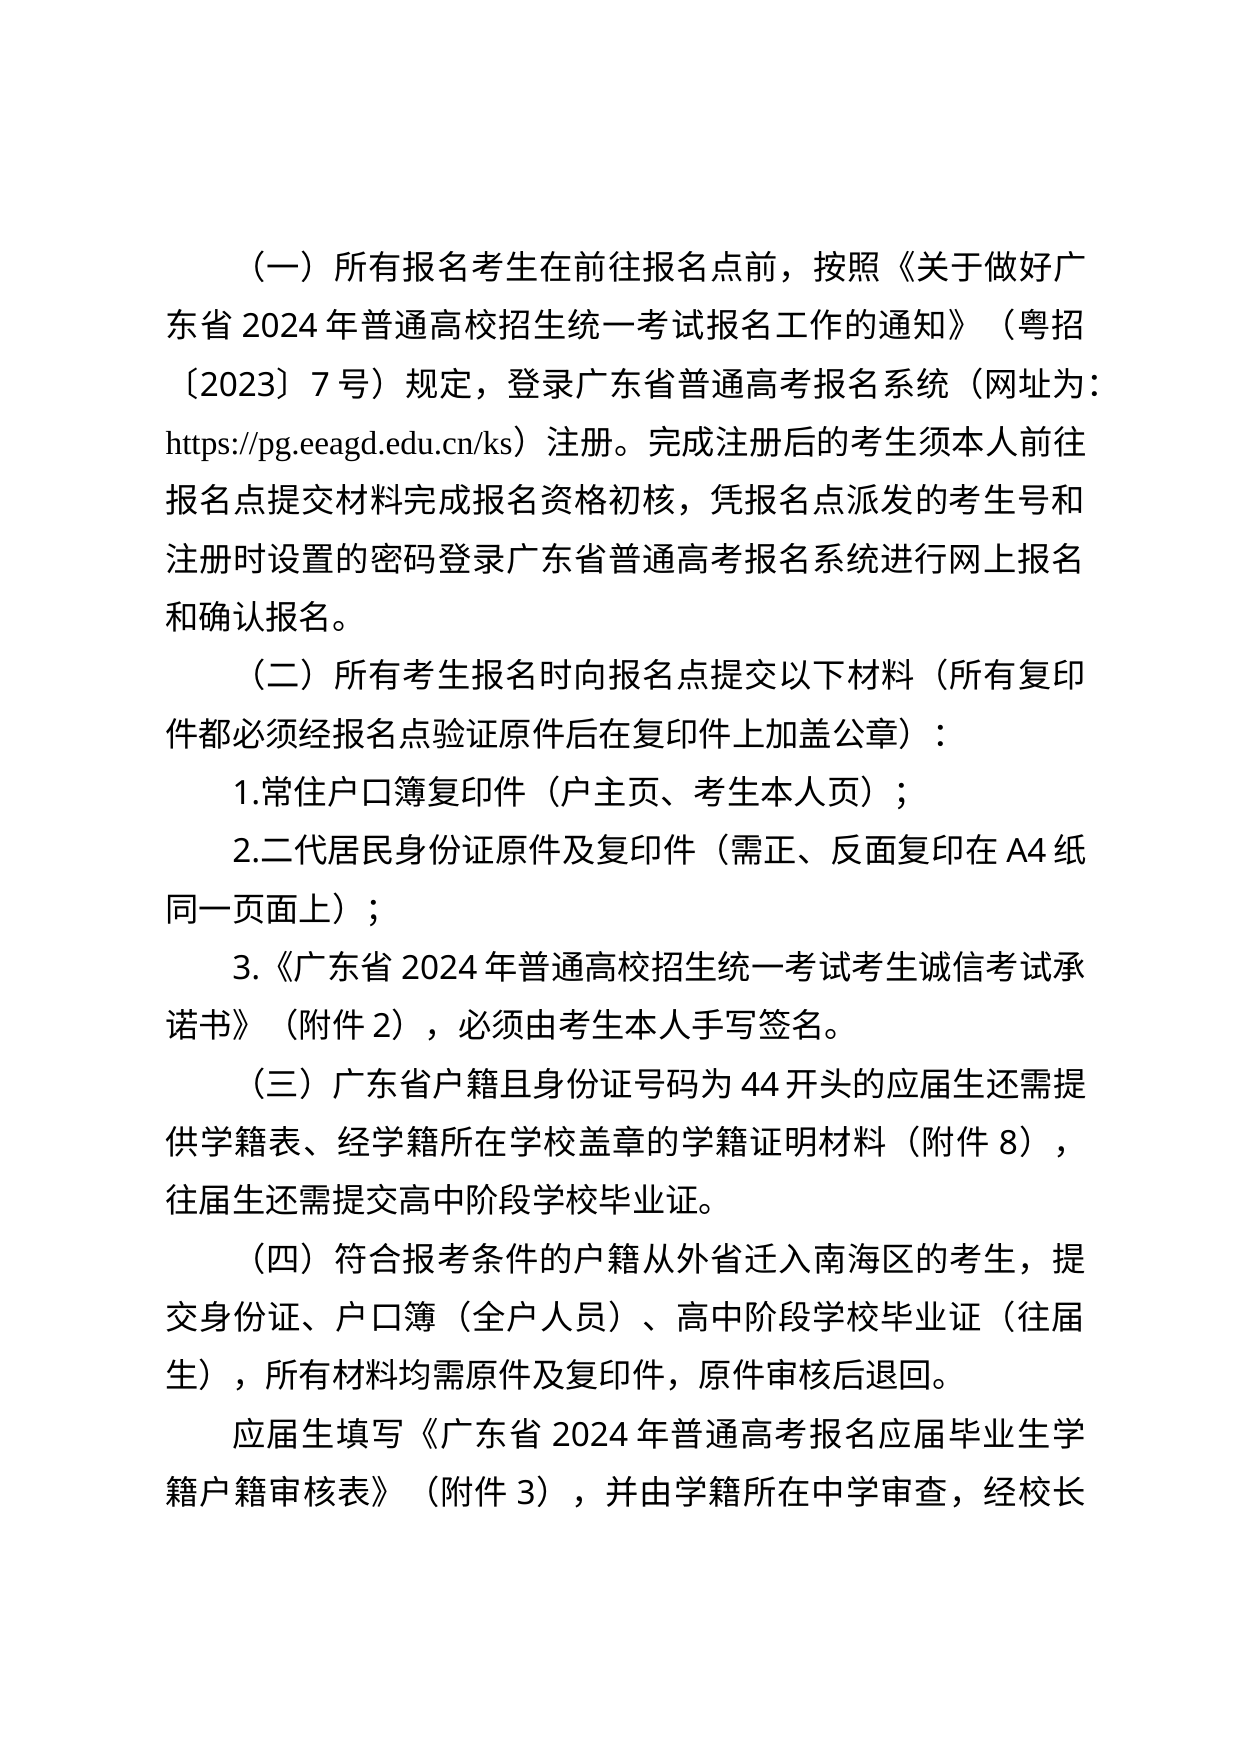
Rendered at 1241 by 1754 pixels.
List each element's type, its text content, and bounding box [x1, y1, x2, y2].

text （三）广东省户籍且身份证号码为44开头的应届生还需提供学籍表、经学籍所在学校盖章的学籍证明材料（附件8），往届生还需提交高中阶段学校毕业证。 [165, 1049, 1087, 1224]
text 3.《广东省2024年普通高校招生统一考试考生诚信考试承诺书》（附件2），必须由考生本人手写签名。 [165, 933, 1087, 1049]
text 2.二代居民身份证原件及复印件（需正、反面复印在A4纸同一页面上）； [165, 816, 1087, 933]
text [165, 1399, 1087, 1516]
text （二）所有考生报名时向报名点提交以下材料（所有复印件都必须经报名点验证原件后在复印件上加盖公章）： [165, 641, 1087, 758]
text （一）所有报名考生在前往报名点前，按照《关于做好广东省2024年普通高校招生统一考试报名工作的通知》（粤招〔2023〕7号）规定，登录广东省普通高考报名系统（网址为：https://pg.eeagd.edu.cn/ks）注册。完成注册后的考生须本人前往报名点提交材料完成报名资格初核，凭报名点派发的考生号和注册时设置的密码登录广东省普通高考报名系统进行网上报名和确认报名。 [165, 233, 1087, 641]
text （四）符合报考条件的户籍从外省迁入南海区的考生，提交身份证、户口簿（全户人员）、高中阶段学校毕业证（往届生），所有材料均需原件及复印件，原件审核后退回。 [165, 1224, 1087, 1399]
text 1.常住户口簿复印件（户主页、考生本人页）； [165, 758, 1087, 816]
